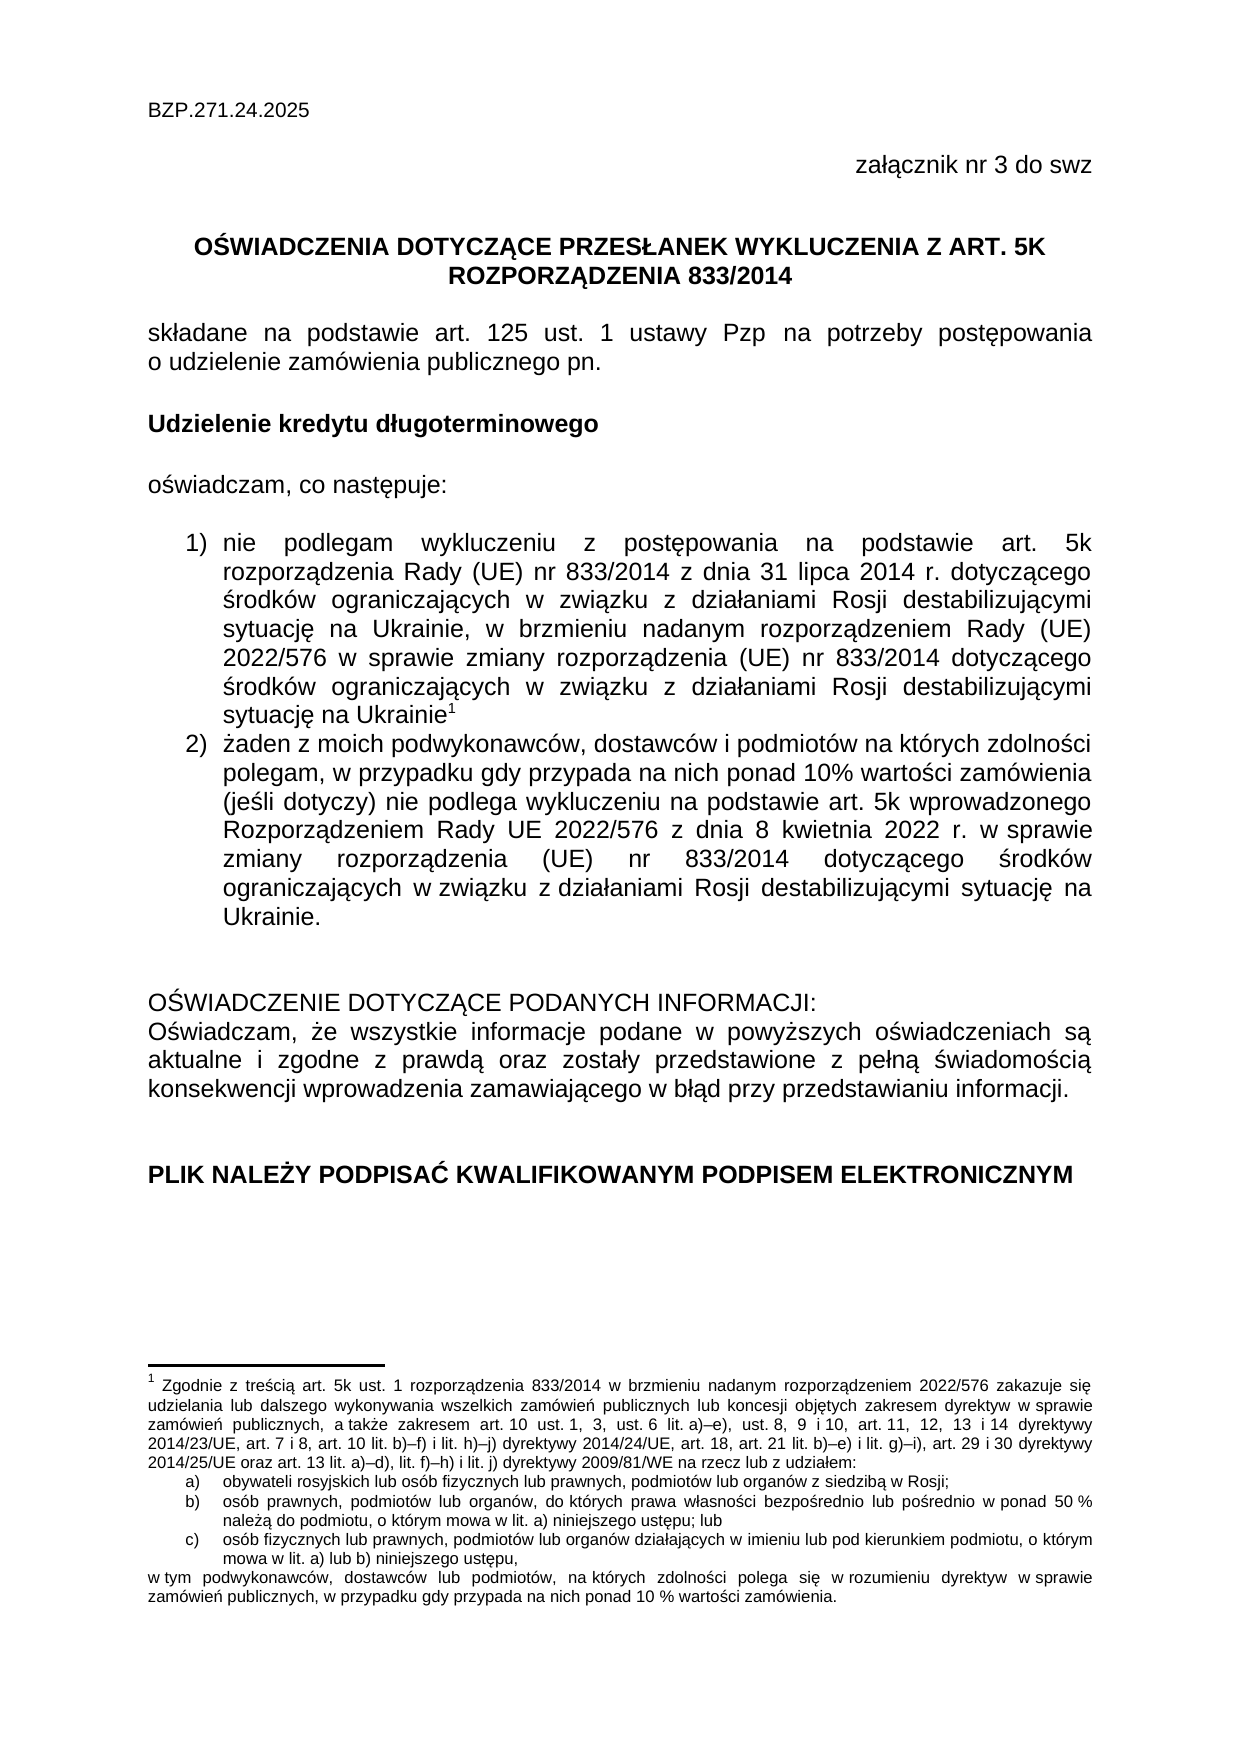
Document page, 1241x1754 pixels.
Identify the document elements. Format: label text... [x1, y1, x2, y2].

text PLIK NALEŻY PODPISAĆ KWALIFIKOWANYM PODPISEM ELEKTRONICZNYM [148, 1160, 1093, 1189]
text Oświadczam, że wszystkie informacje podane w powyższych oświadczeniach są aktualne i zgodne z prawdą oraz zostały przedstawione z pełną świadomością konsekwencji wprowadzenia zamawiającego w błąd przy przedstawianiu informacji. [148, 1017, 1093, 1103]
text OŚWIADCZENIE DOTYCZĄCE PODANYCH INFORMACJI: [148, 988, 1093, 1017]
list nie podlegam wykluczeniu z postępowania na podstawie art. 5k rozporządzenia Rady (UE) nr 833/2014 z dnia 31 lipca 2014 r. dotyczącego środków ograniczających w związku z działaniami Rosji destabilizującymi sytuację na Ukrainie, w brzmieniu nadanym rozporządzeniem Rady (UE) 2022/576 w sprawie zmiany rozporządzenia (UE) nr 833/2014 dotyczącego środków ograniczających w związku z działaniami Rosji destabilizującymi sytuację na Ukrainie [185, 528, 1093, 729]
list żaden z moich podwykonawców, dostawców i podmiotów na których zdolności polegam, w przypadku gdy przypada na nich ponad 10% wartości zamówienia (jeśli dotyczy) nie podlega wykluczeniu na podstawie art. 5k wprowadzonego Rozporządzeniem Rady UE 2022/576 z dnia 8 kwietnia 2022 r. w sprawie zmiany rozporządzenia (UE) nr 833/2014 dotyczącego środków ograniczających w związku z działaniami Rosji destabilizującymi sytuację na Ukrainie. [185, 729, 1093, 930]
text Udzielenie kredytu długoterminowego [148, 409, 1093, 437]
text załącznik nr 3 do swz [148, 150, 1093, 179]
text oświadczam, co następuje: [148, 470, 1093, 499]
text OŚWIADCZENIA DOTYCZĄCE PRZESŁANEK WYKLUCZENIA Z ART. 5K ROZPORZĄDZENIA 833/2014 [148, 232, 1093, 289]
text składane na podstawie art. 125 ust. 1 ustawy Pzp na potrzeby postępowania o udzielenie zamówienia publicznego pn. [148, 318, 1093, 376]
